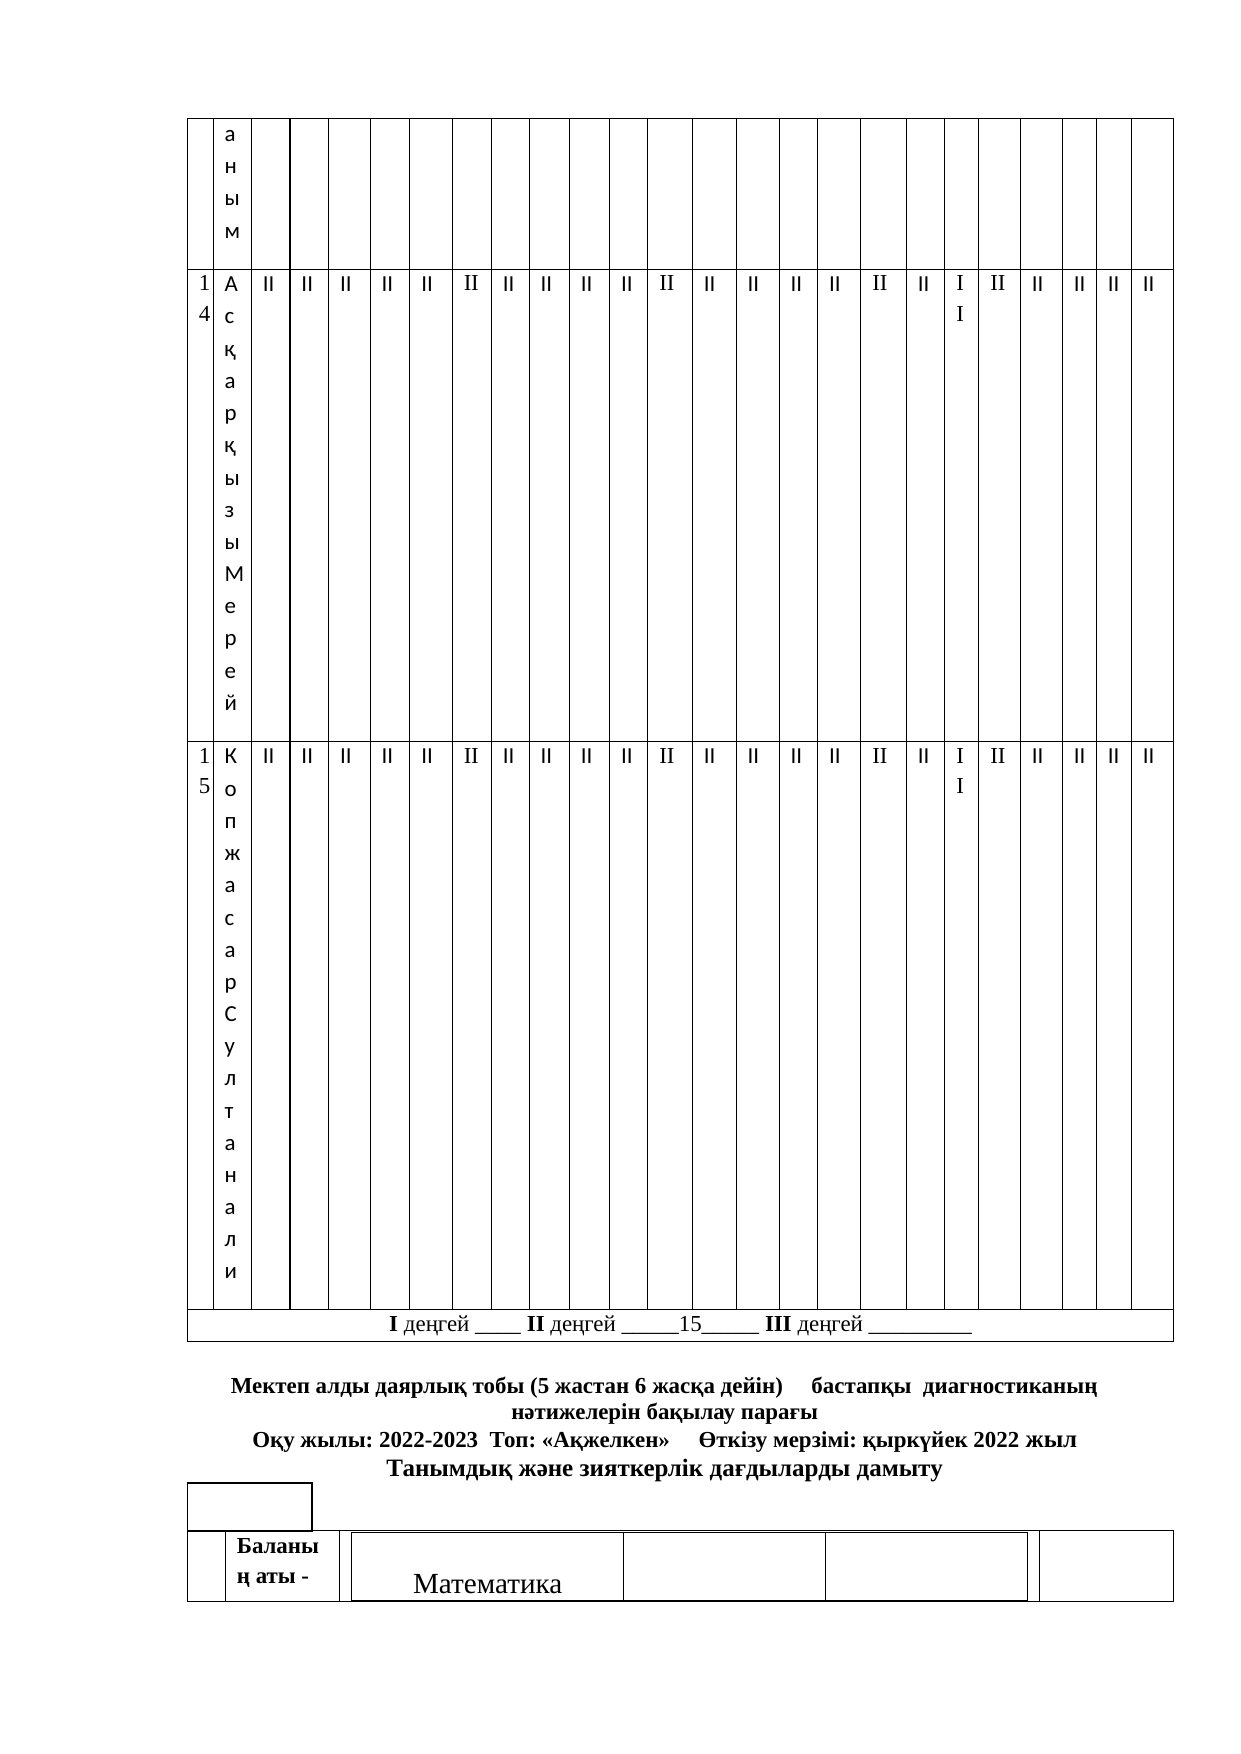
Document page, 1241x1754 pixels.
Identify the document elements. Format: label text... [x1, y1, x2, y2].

table_cell Баланың аты - жөні [226, 1531, 339, 1601]
table_cell ІІ [329, 270, 370, 741]
table_cell ІІ [1132, 742, 1173, 1309]
table_cell ІІ [570, 742, 609, 1309]
table_cell ІІ [570, 270, 609, 741]
table_cell ІІ [861, 742, 906, 1309]
table_cell ІІ [1097, 270, 1131, 741]
table_cell ІІ [492, 742, 529, 1309]
table_cell ІІ [818, 270, 860, 741]
table_cell 14 [188, 270, 213, 741]
table_cell ІІ [570, 119, 609, 268]
table_cell [188, 1532, 225, 1601]
text Оқу жылы: 2022-2023 Топ: «Ақжелкен» Өткізу мерзімі: қыркүйек 2022 жыл [177, 1424, 1152, 1453]
table_cell ІІ [648, 742, 692, 1309]
table_cell ІІ [371, 119, 409, 268]
table_cell ІІ [530, 742, 569, 1309]
table_cell ІІ [371, 742, 409, 1309]
table_cell 15 [188, 742, 213, 1309]
table_cell ІІ [861, 119, 906, 268]
table_cell ІІ [1063, 270, 1096, 741]
table_cell [340, 1531, 1039, 1601]
table_cell ІІ [252, 742, 289, 1309]
table_cell ІІ [371, 270, 409, 741]
table_cell ІІ [252, 270, 289, 741]
table_cell ІІ [291, 119, 328, 268]
table_cell ІІ [410, 742, 452, 1309]
table_cell Копжасар Султанали [214, 742, 251, 1309]
table_cell Джанабекова Айханым [214, 119, 251, 268]
table_cell ІІ [410, 119, 452, 268]
table_cell ІІ [693, 270, 736, 741]
table_cell ІІ [610, 742, 647, 1309]
table_cell ІІ [737, 742, 779, 1309]
table_header [188, 1484, 311, 1530]
table_cell ІІ [1021, 270, 1062, 741]
table_cell ІІ [1021, 119, 1062, 268]
text Мектеп алды даярлық тобы (5 жастан 6 жасқа дейін) бастапқы диагностиканың нәтижелерін бақылау парағы [177, 1372, 1152, 1424]
table_cell ІІ [945, 742, 978, 1309]
table_cell ІІ [780, 742, 817, 1309]
table_cell ІІ [492, 119, 529, 268]
table_cell 13 [188, 119, 213, 268]
table_cell [1040, 1531, 1173, 1601]
table_cell ІІ [1097, 119, 1131, 268]
table_cell ІІ [693, 742, 736, 1309]
table_cell ІІ [979, 742, 1020, 1309]
table_cell ІІ [252, 119, 289, 268]
table_cell ІІ [818, 742, 860, 1309]
table_cell ІІ [1132, 270, 1173, 741]
table_cell ІІ [530, 270, 569, 741]
table_cell ІІ [648, 270, 692, 741]
table_cell ІІ [410, 270, 452, 741]
table_cell ІІ [1063, 742, 1096, 1309]
table_cell ІІ [453, 270, 491, 741]
table_cell ІІ [291, 742, 328, 1309]
table_cell ІІ [610, 270, 647, 741]
table_cell ІІ [291, 270, 328, 741]
table_cell ІІ [945, 119, 978, 268]
table_cell I деңгей ____ II деңгей _____15_____ III деңгей _________ [188, 1310, 1173, 1341]
table_cell ІІ [907, 270, 944, 741]
table_cell ІІ [453, 119, 491, 268]
table_cell ІІ [945, 270, 978, 741]
table_cell ІІ [907, 119, 944, 268]
table_cell ІІ [818, 119, 860, 268]
table_cell ІІ [979, 119, 1020, 268]
table_cell ІІ [737, 270, 779, 741]
table_cell ІІ [329, 742, 370, 1309]
table_cell ІІ [1021, 742, 1062, 1309]
table_cell Асқарқызы Мерей [214, 270, 251, 741]
table_cell ІІ [492, 270, 529, 741]
table_cell ІІ [861, 270, 906, 741]
table_cell ІІ [648, 119, 692, 268]
table_cell ІІ [780, 119, 817, 268]
text Танымдық және зияткерлік дағдыларды дамыту [177, 1453, 1152, 1482]
table_cell ІІ [329, 119, 370, 268]
table_cell ІІ [693, 119, 736, 268]
table_cell ІІ [1063, 119, 1096, 268]
table_cell ІІ [1097, 742, 1131, 1309]
table_cell ІІ [979, 270, 1020, 741]
table_cell ІІ [907, 742, 944, 1309]
table_cell ІІ [610, 119, 647, 268]
table_cell ІІ [1132, 119, 1173, 268]
table_cell ІІ [737, 119, 779, 268]
table_cell ІІ [530, 119, 569, 268]
table_cell ІІ [453, 742, 491, 1309]
table_cell ІІ [780, 270, 817, 741]
